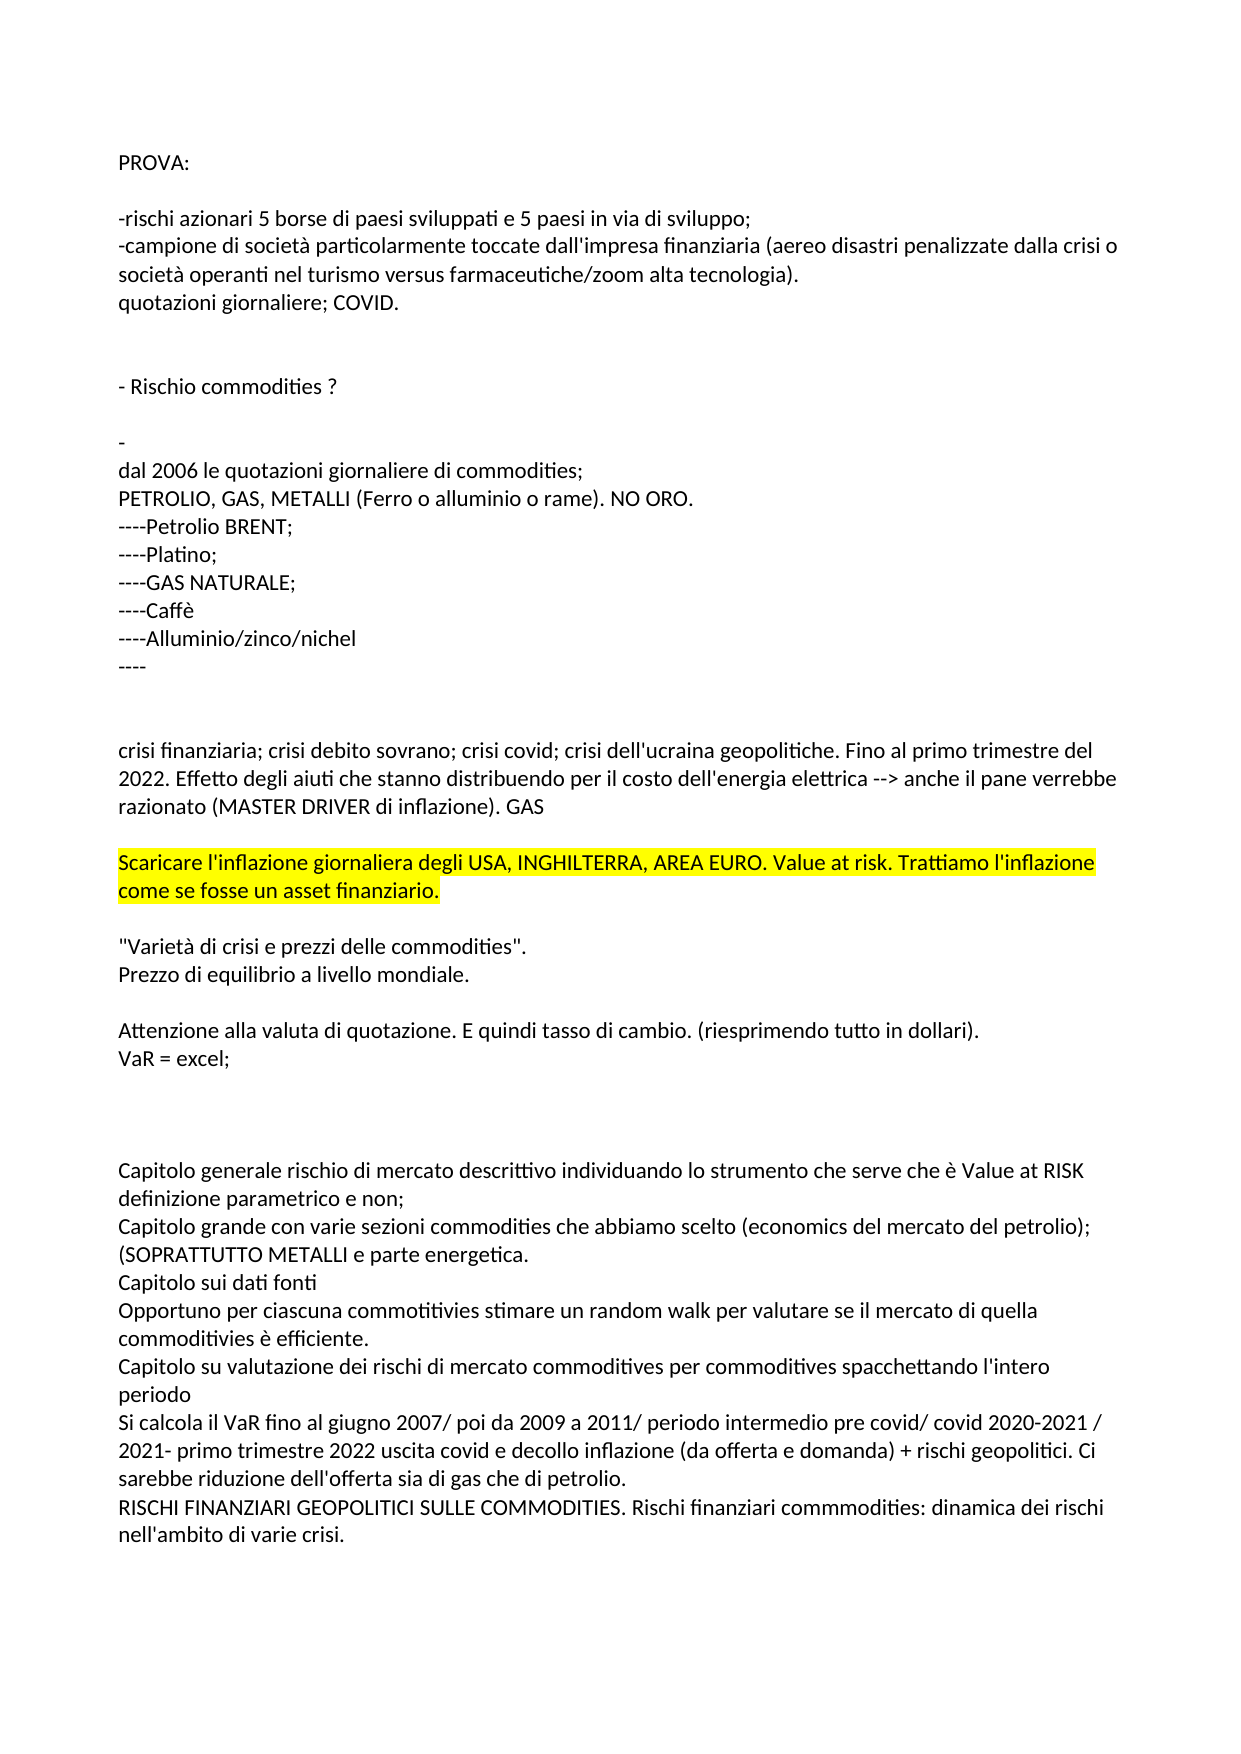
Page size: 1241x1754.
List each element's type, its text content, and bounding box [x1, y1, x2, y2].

text Scaricare l'inflazione giornaliera degli USA, INGHILTERRA, AREA EURO. Value at risk. Trattiamo l'inflazione come se fosse un asset finanziario. "Varietà di crisi e prezzi delle commodities". Prezzo di equilibrio a livello mondiale. Attenzione alla valuta di quotazione. E quindi tasso di cambio. (riesprimendo tutto in dollari). VaR = excel; [118, 820, 1122, 1100]
text PETROLIO, GAS, METALLI (Ferro o alluminio o rame). NO ORO. [118, 484, 1122, 512]
text PROVA: -rischi azionari 5 borse di paesi sviluppati e 5 paesi in via di sviluppo; -campione di società particolarmente toccate dall'impresa finanziaria (aereo disastri penalizzate dalla crisi o società operanti nel turismo versus farmaceutiche/zoom alta tecnologia). quotazioni giornaliere; COVID. - Rischio commodities ? - dal 2006 le quotazioni giornaliere di commodities; [118, 148, 1122, 484]
text ----Petrolio BRENT; ----Platino; ----GAS NATURALE; ----Caffè ----Alluminio/zinco/nichel ---- crisi finanziaria; crisi debito sovrano; crisi covid; crisi dell'ucraina geopolitiche. Fino al primo trimestre del 2022. Effetto degli aiuti che stanno distribuendo per il costo dell'energia elettrica --> anche il pane verrebbe razionato (MASTER DRIVER di inflazione). GAS [118, 512, 1122, 820]
text Capitolo generale rischio di mercato descrittivo individuando lo strumento che serve che è Value at RISK definizione parametrico e non; Capitolo grande con varie sezioni commodities che abbiamo scelto (economics del mercato del petrolio); (SOPRATTUTTO METALLI e parte energetica. Capitolo sui dati fonti Opportuno per ciascuna commotitivies stimare un random walk per valutare se il mercato di quella commoditivies è efficiente. Capitolo su valutazione dei rischi di mercato commoditives per commoditives spacchettando l'intero periodo Si calcola il VaR fino al giugno 2007/ poi da 2009 a 2011/ periodo intermedio pre covid/ covid 2020-2021 / 2021- primo trimestre 2022 uscita covid e decollo inflazione (da offerta e domanda) + rischi geopolitici. Ci sarebbe riduzione dell'offerta sia di gas che di petrolio. RISCHI FINANZIARI GEOPOLITICI SULLE COMMODITIES. Rischi finanziari commmodities: dinamica dei rischi nell'ambito di varie crisi. [118, 1156, 1122, 1549]
